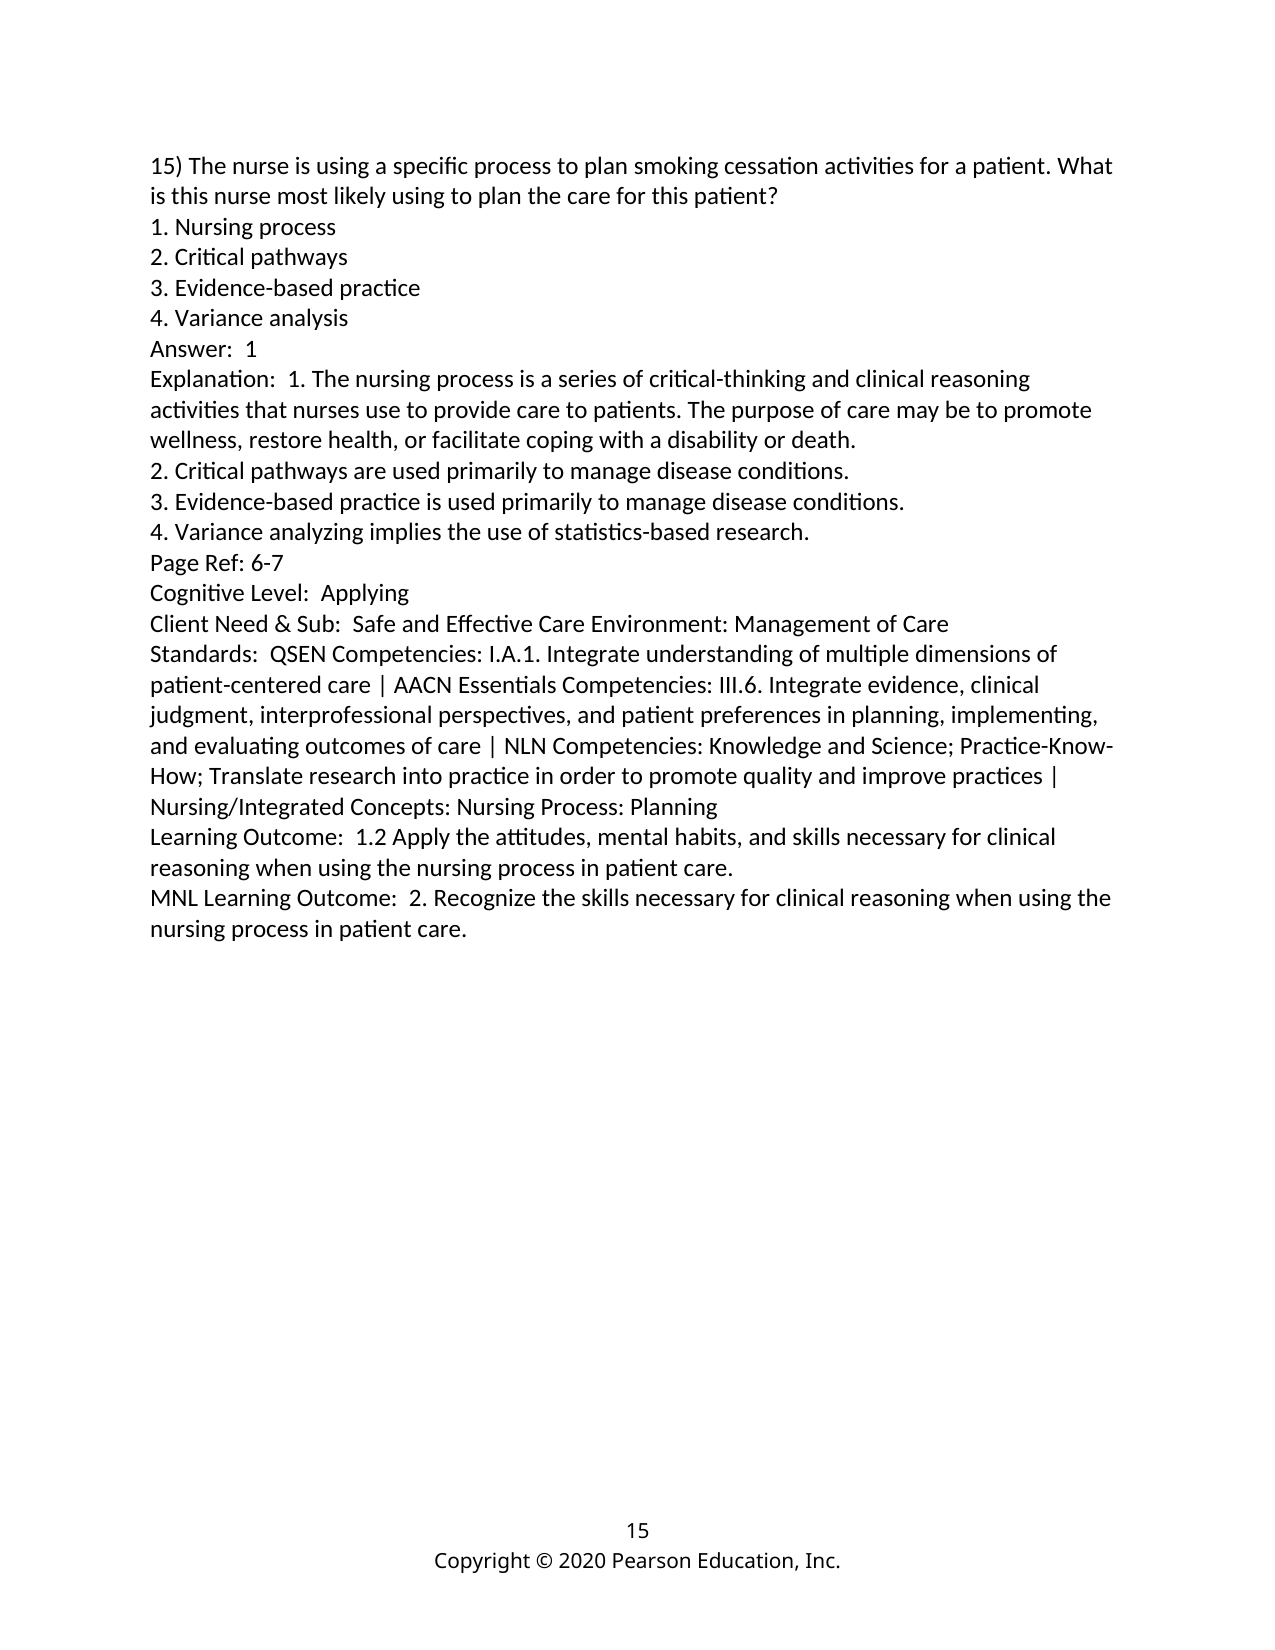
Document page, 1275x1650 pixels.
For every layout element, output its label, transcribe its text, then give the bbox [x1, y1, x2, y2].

text Client Need & Sub: Safe and Effective Care Environment: Management of Care [150, 608, 1125, 638]
text Cognitive Level: Applying [150, 577, 1125, 608]
text 2. Critical pathways [150, 242, 1125, 272]
text Answer: 1 [150, 333, 1125, 364]
text MNL Learning Outcome: 2. Recognize the skills necessary for clinical reasoning when using the nursing process in patient care. [150, 882, 1125, 943]
text Standards: QSEN Competencies: I.A.1. Integrate understanding of multiple dimensions of patient-centered care | AACN Essentials Competencies: III.6. Integrate evidence, clinical judgment, interprofessional perspectives, and patient preferences in planning, implementing, and evaluating outcomes of care | NLN Competencies: Knowledge and Science; Practice-Know-How; Translate research into practice in order to promote quality and improve practices | Nursing/Integrated Concepts: Nursing Process: Planning [150, 638, 1125, 821]
subtitle 15) The nurse is using a specific process to plan smoking cessation activities for a patient. What is this nurse most likely using to plan the care for this patient? [150, 150, 1125, 211]
text 4. Variance analysis [150, 303, 1125, 333]
text 4. Variance analyzing implies the use of statistics-based research. [150, 516, 1125, 547]
text 1. Nursing process [150, 211, 1125, 242]
text 2. Critical pathways are used primarily to manage disease conditions. [150, 455, 1125, 486]
text Explanation: 1. The nursing process is a series of critical-thinking and clinical reasoning activities that nurses use to provide care to patients. The purpose of care may be to promote wellness, restore health, or facilitate coping with a disability or death. [150, 364, 1125, 455]
text 3. Evidence-based practice [150, 272, 1125, 303]
text Page Ref: 6-7 [150, 547, 1125, 577]
text Learning Outcome: 1.2 Apply the attitudes, mental habits, and skills necessary for clinical reasoning when using the nursing process in patient care. [150, 821, 1125, 882]
text 3. Evidence-based practice is used primarily to manage disease conditions. [150, 486, 1125, 516]
